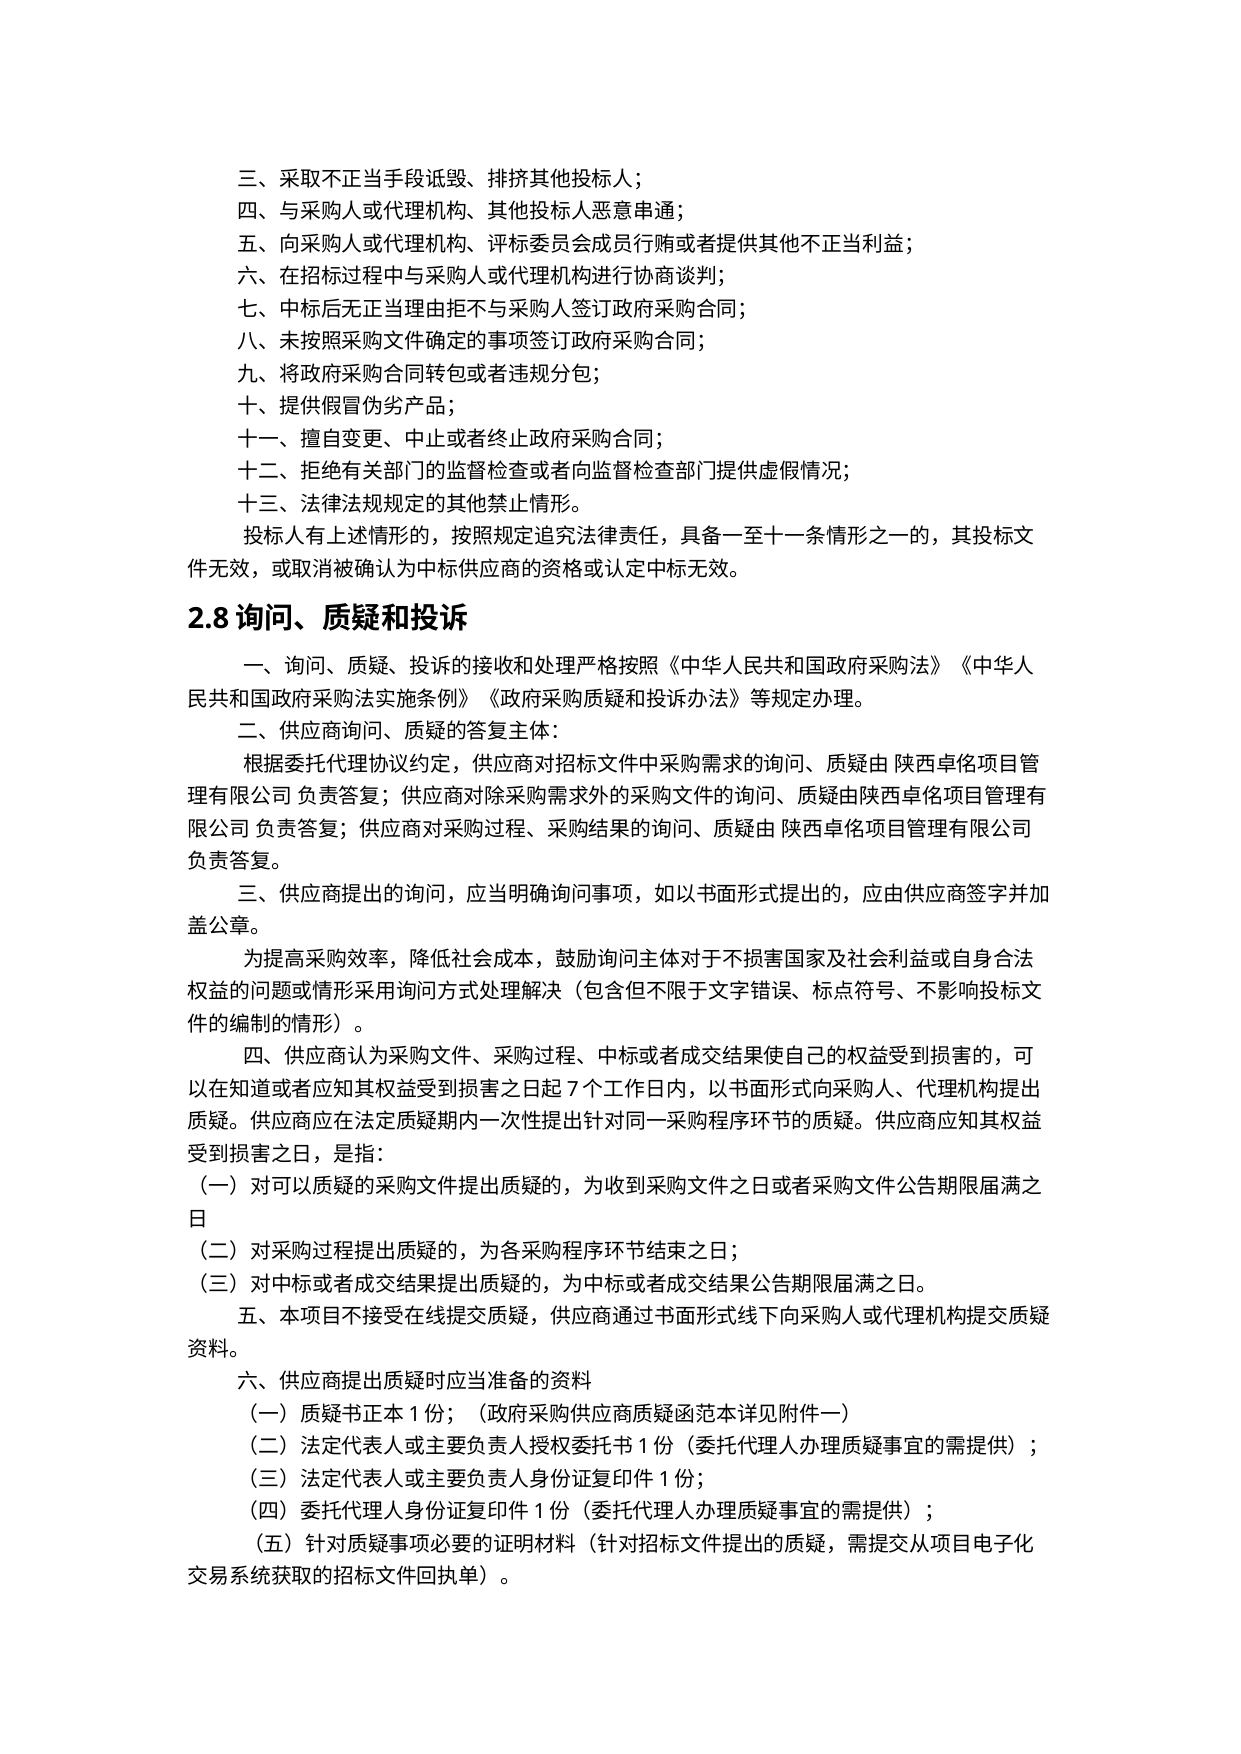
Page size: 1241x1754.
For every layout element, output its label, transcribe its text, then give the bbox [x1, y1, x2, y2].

text 十三、法律法规规定的其他禁止情形。 [187, 487, 1053, 519]
text （四）委托代理人身份证复印件1份（委托代理人办理质疑事宜的需提供）； [187, 1494, 1053, 1527]
text 为提高采购效率，降低社会成本，鼓励询问主体对于不损害国家及社会利益或自身合法权益的问题或情形采用询问方式处理解决（包含但不限于文字错误、标点符号、不影响投标文件的编制的情形）。 [187, 942, 1053, 1039]
text 二、供应商询问、质疑的答复主体： [187, 714, 1053, 747]
text （五）针对质疑事项必要的证明材料（针对招标文件提出的质疑，需提交从项目电子化交易系统获取的招标文件回执单）。 [187, 1527, 1053, 1592]
text 八、未按照采购文件确定的事项签订政府采购合同； [187, 324, 1053, 357]
text （一）对可以质疑的采购文件提出质疑的，为收到采购文件之日或者采购文件公告期限届满之日 [187, 1169, 1053, 1234]
text （三）对中标或者成交结果提出质疑的，为中标或者成交结果公告期限届满之日。 [187, 1267, 1053, 1299]
text 五、向采购人或代理机构、评标委员会成员行贿或者提供其他不正当利益； [187, 227, 1053, 259]
text （三）法定代表人或主要负责人身份证复印件1份； [187, 1462, 1053, 1494]
text 九、将政府采购合同转包或者违规分包； [187, 357, 1053, 389]
text 六、在招标过程中与采购人或代理机构进行协商谈判； [187, 259, 1053, 292]
text 五、本项目不接受在线提交质疑，供应商通过书面形式线下向采购人或代理机构提交质疑资料。 [187, 1299, 1053, 1364]
text （一）质疑书正本1份；（政府采购供应商质疑函范本详见附件一） [187, 1397, 1053, 1429]
text 四、与采购人或代理机构、其他投标人恶意串通； [187, 194, 1053, 227]
text （二）对采购过程提出质疑的，为各采购程序环节结束之日； [187, 1234, 1053, 1267]
text （二）法定代表人或主要负责人授权委托书1份（委托代理人办理质疑事宜的需提供）； [187, 1429, 1053, 1462]
text 三、采取不正当手段诋毁、排挤其他投标人； [187, 162, 1053, 194]
text 一、询问、质疑、投诉的接收和处理严格按照《中华人民共和国政府采购法》《中华人民共和国政府采购法实施条例》《政府采购质疑和投诉办法》等规定办理。 [187, 649, 1053, 714]
text 十、提供假冒伪劣产品； [187, 389, 1053, 422]
text 2.8询问、质疑和投诉 [187, 584, 1053, 649]
text 根据委托代理协议约定，供应商对招标文件中采购需求的询问、质疑由 陕西卓佲项目管理有限公司 负责答复；供应商对除采购需求外的采购文件的询问、质疑由陕西卓佲项目管理有限公司 负责答复；供应商对采购过程、采购结果的询问、质疑由 陕西卓佲项目管理有限公司 负责答复。 [187, 747, 1053, 877]
text 七、中标后无正当理由拒不与采购人签订政府采购合同； [187, 292, 1053, 324]
text 四、供应商认为采购文件、采购过程、中标或者成交结果使自己的权益受到损害的，可以在知道或者应知其权益受到损害之日起7个工作日内，以书面形式向采购人、代理机构提出质疑。供应商应在法定质疑期内一次性提出针对同一采购程序环节的质疑。供应商应知其权益受到损害之日，是指： [187, 1039, 1053, 1169]
text 六、供应商提出质疑时应当准备的资料 [187, 1364, 1053, 1397]
text 三、供应商提出的询问，应当明确询问事项，如以书面形式提出的，应由供应商签字并加盖公章。 [187, 877, 1053, 942]
text 投标人有上述情形的，按照规定追究法律责任，具备一至十一条情形之一的，其投标文件无效，或取消被确认为中标供应商的资格或认定中标无效。 [187, 519, 1053, 584]
text 十二、拒绝有关部门的监督检查或者向监督检查部门提供虚假情况； [187, 454, 1053, 487]
text 十一、擅自变更、中止或者终止政府采购合同； [187, 422, 1053, 454]
